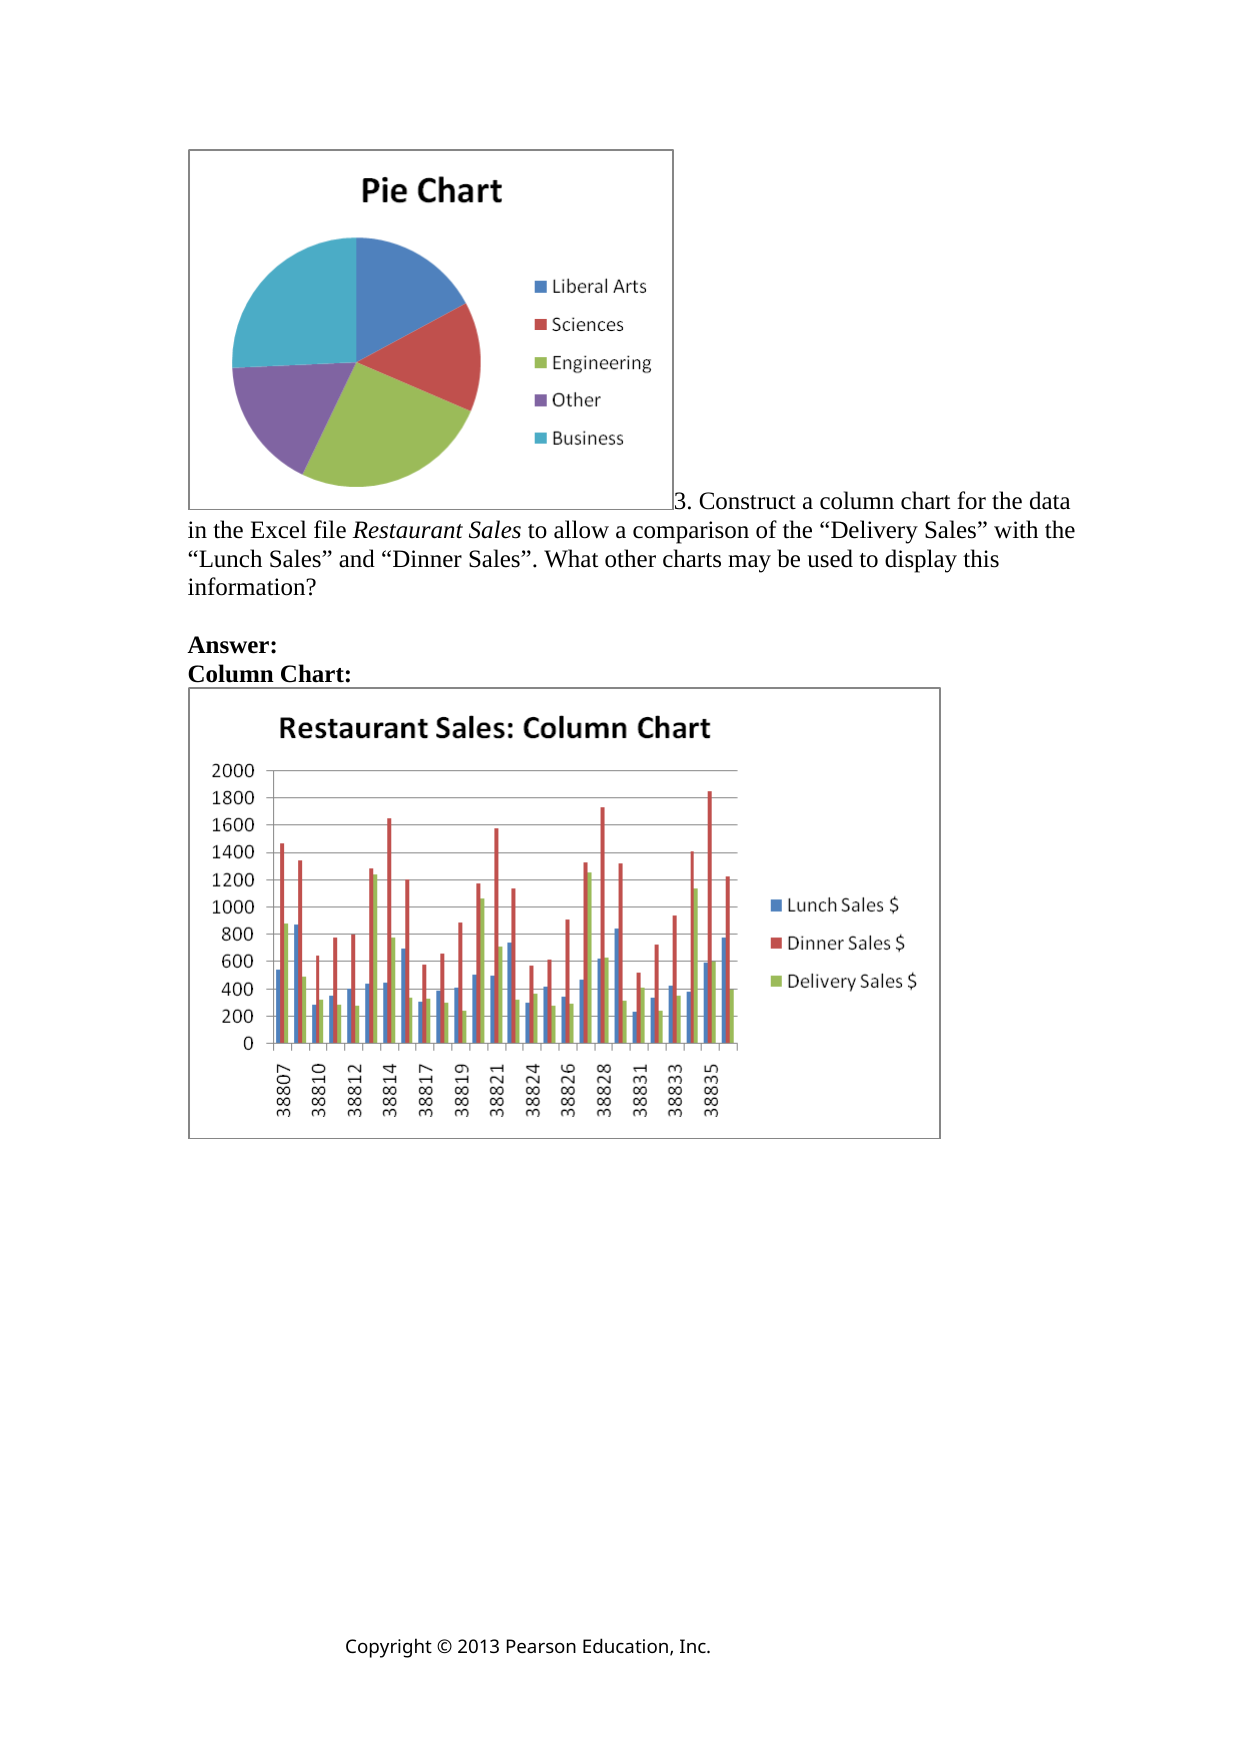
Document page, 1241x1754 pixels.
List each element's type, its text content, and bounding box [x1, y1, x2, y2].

picture [187, 687, 941, 1139]
picture [187, 149, 674, 510]
text Column Chart: [187, 659, 1090, 687]
text Answer: [187, 630, 1090, 659]
